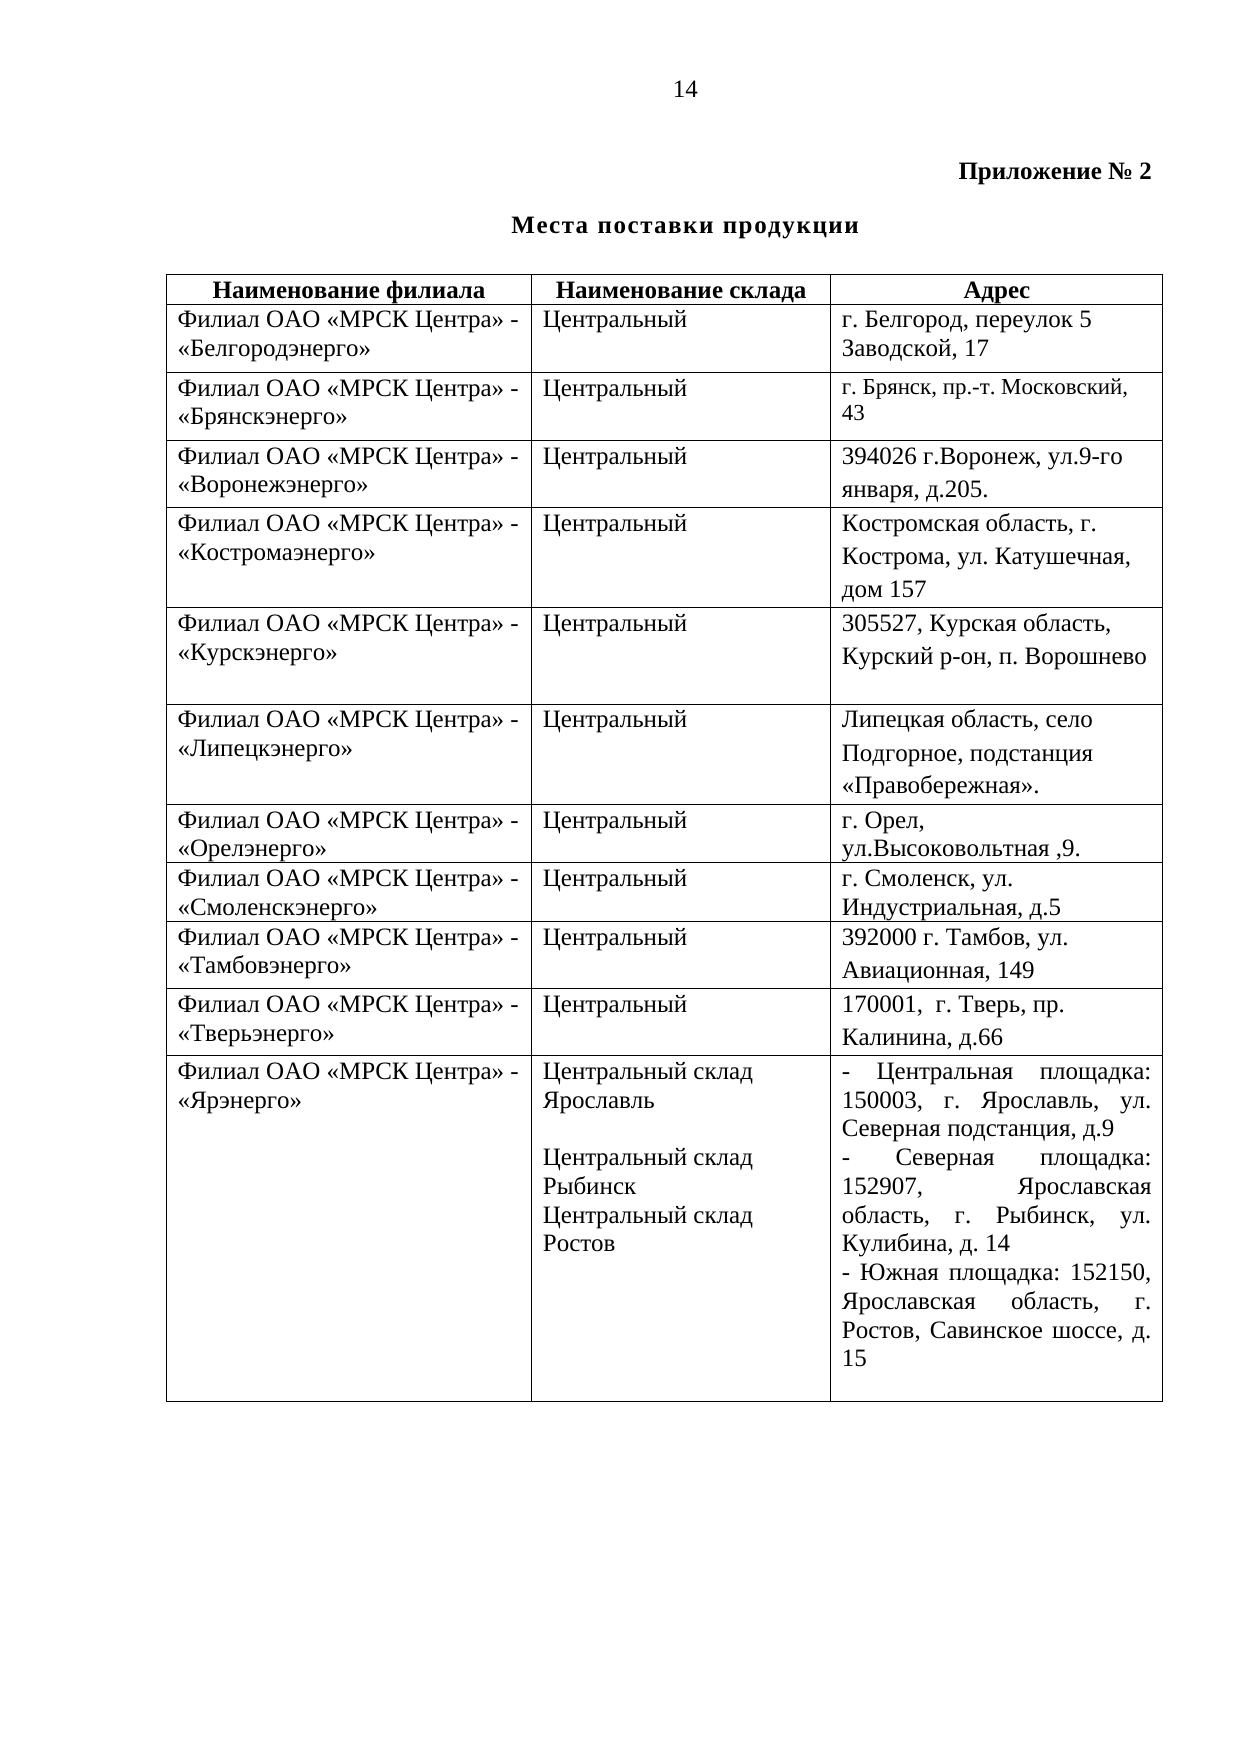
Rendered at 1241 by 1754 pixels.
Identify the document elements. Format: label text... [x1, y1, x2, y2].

table_cell Филиал ОАО «МРСК Центра» - «Костромаэнерго» [167, 508, 531, 607]
table_cell Филиал ОАО «МРСК Центра» - «Белгородэнерго» [167, 305, 531, 372]
table_cell г. Брянск, пр.-т. Московский, 43 [831, 373, 1162, 440]
table_cell Центральный [532, 922, 830, 988]
table_header Наименование филиала [167, 275, 531, 303]
table_cell Липецкая область, село Подгорное, подстанция «Правобережная». [831, 705, 1162, 804]
table_cell Центральный [532, 508, 830, 607]
text Приложение № 2 [177, 156, 1152, 185]
table_cell Костромская область, г. Кострома, ул. Катушечная, дом 157 [831, 508, 1162, 607]
table_cell Центральный [532, 805, 830, 862]
table_header Наименование склада [532, 275, 830, 303]
table_cell Филиал ОАО «МРСК Центра» - «Курскэнерго» [167, 608, 531, 703]
table_cell г. Смоленск, ул. Индустриальная, д.5 [831, 863, 1162, 921]
table_cell г. Орел, ул.Высоковольтная ,9. [831, 805, 1162, 862]
table_cell Филиал ОАО «МРСК Центра» - «Тамбовэнерго» [167, 922, 531, 988]
table_cell Филиал ОАО «МРСК Центра» - «Тверьэнерго» [167, 989, 531, 1055]
table_cell Центральный [532, 608, 830, 703]
table_cell Филиал ОАО «МРСК Центра» - «Брянскэнерго» [167, 373, 531, 440]
table_cell Центральный [532, 373, 830, 440]
table_cell 392000 г. Тамбов, ул. Авиационная, 149 [831, 922, 1162, 988]
table_cell Центральный [532, 989, 830, 1055]
table_cell Центральный [532, 305, 830, 372]
table_cell Центральный [532, 441, 830, 507]
table_cell Филиал ОАО «МРСК Центра» - «Орелэнерго» [167, 805, 531, 862]
table_cell г. Белгород, переулок 5 Заводской, 17 [831, 305, 1162, 372]
table_cell Филиал ОАО «МРСК Центра» - «Смоленскэнерго» [167, 863, 531, 921]
table_cell Филиал ОАО «МРСК Центра» - «Липецкэнерго» [167, 705, 531, 804]
text Места поставки продукции [177, 210, 1152, 239]
table_header Адрес [831, 275, 1162, 303]
table_cell Центральный [532, 863, 830, 921]
table_cell Филиал ОАО «МРСК Центра» - «Воронежэнерго» [167, 441, 531, 507]
table_cell Центральный [532, 705, 830, 804]
table_cell 305527, Курская область, Курский р-он, п. Ворошнево [831, 608, 1162, 703]
table_cell - Центральная площадка: 150003, г. Ярославль, ул. Северная подстанция, д.9 - Северная площадка: 152907, Ярославская область, г. Рыбинск, ул. Кулибина, д. 14 - Южная площадка: 152150, Ярославская область, г. Ростов, Савинское шоссе, д. 15 [831, 1056, 1162, 1401]
table_cell 394026 г.Воронеж, ул.9-го января, д.205. [831, 441, 1162, 507]
table_cell 170001, г. Тверь, пр. Калинина, д.66 [831, 989, 1162, 1055]
table_cell Филиал ОАО «МРСК Центра» - «Ярэнерго» [167, 1056, 531, 1401]
table_cell Центральный склад Ярославль Центральный склад Рыбинск Центральный склад Ростов [532, 1056, 830, 1401]
